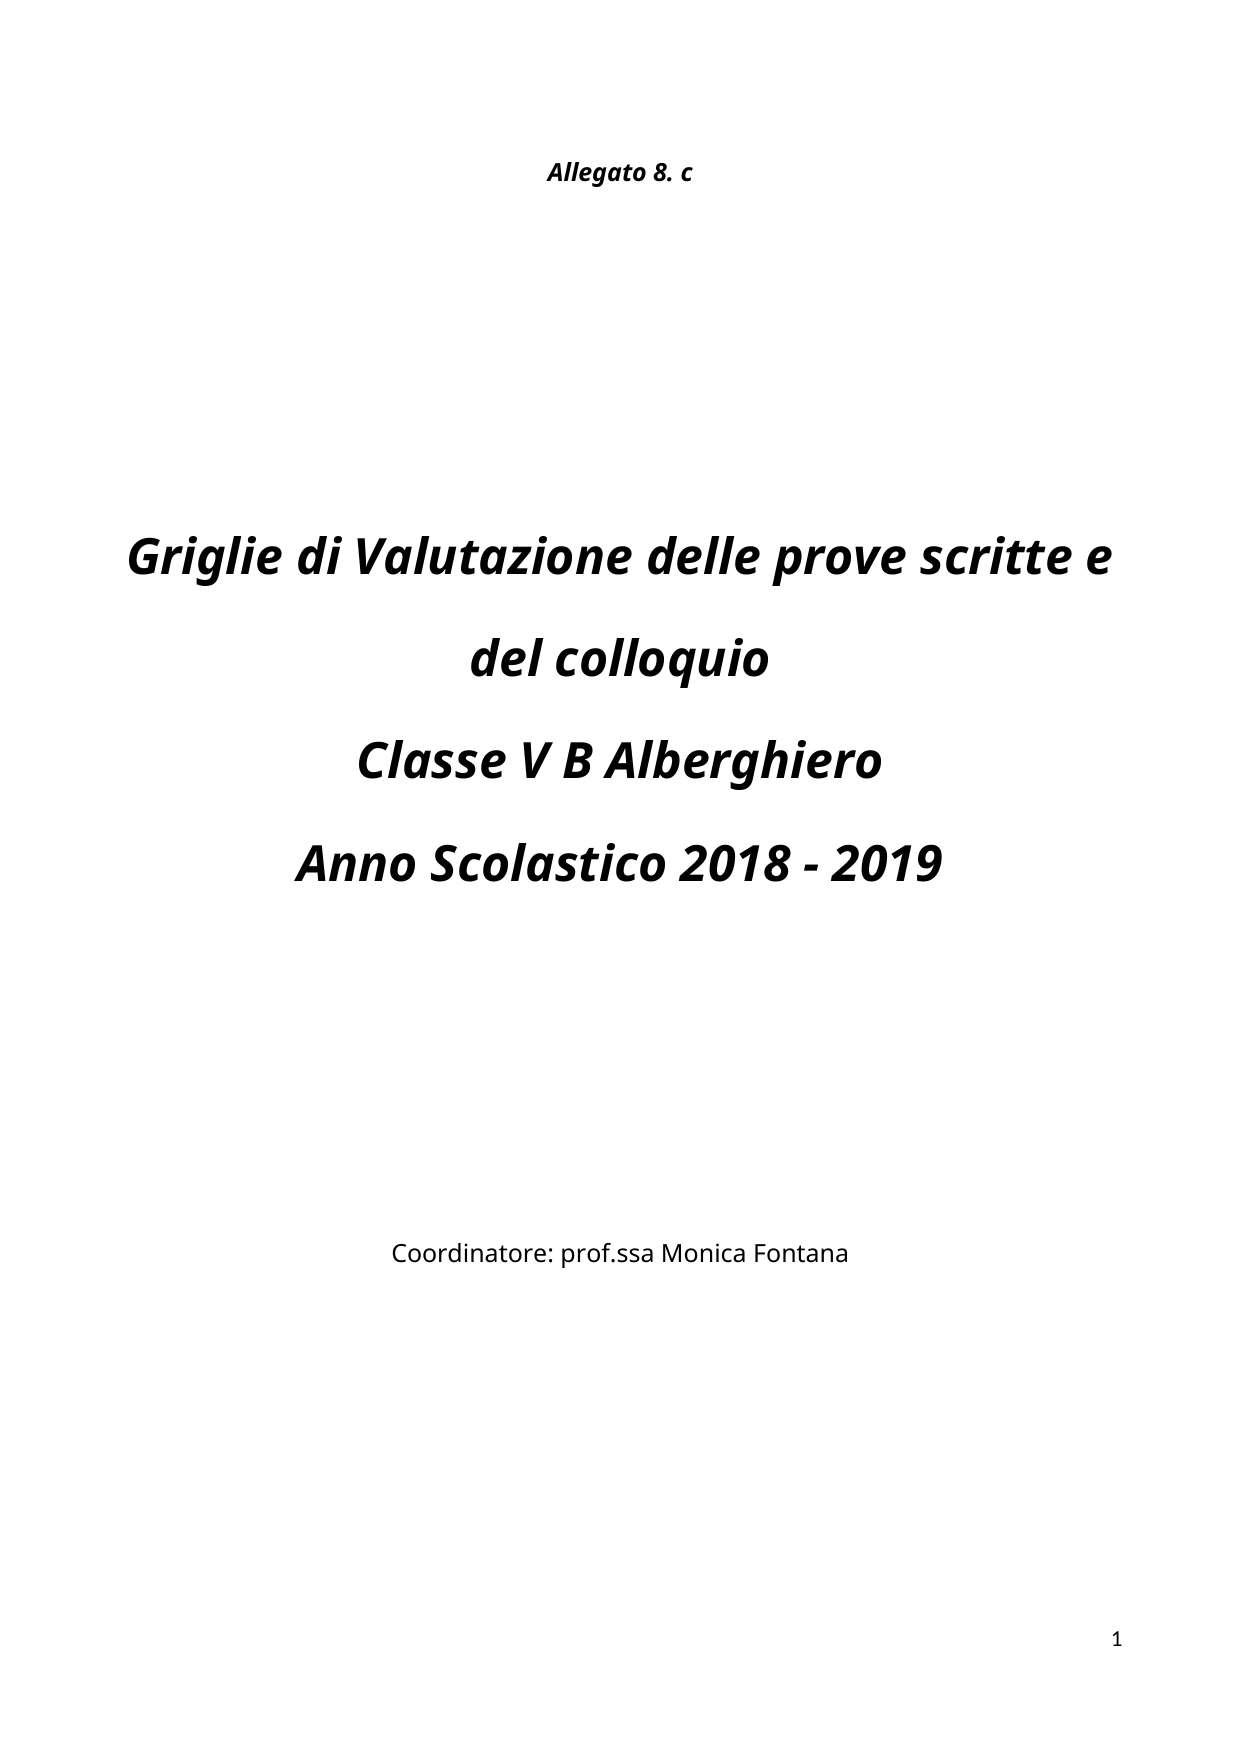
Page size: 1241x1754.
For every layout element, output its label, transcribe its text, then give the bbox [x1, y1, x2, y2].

text Anno Scolastico 2018 - 2019 [118, 828, 1122, 896]
text Griglie di Valutazione delle prove scritte e del colloquio [118, 521, 1122, 691]
text Classe V B Alberghiero [118, 725, 1122, 793]
text Allegato 8. c [118, 154, 1122, 188]
text Coordinatore: prof.ssa Monica Fontana [118, 1236, 1122, 1270]
